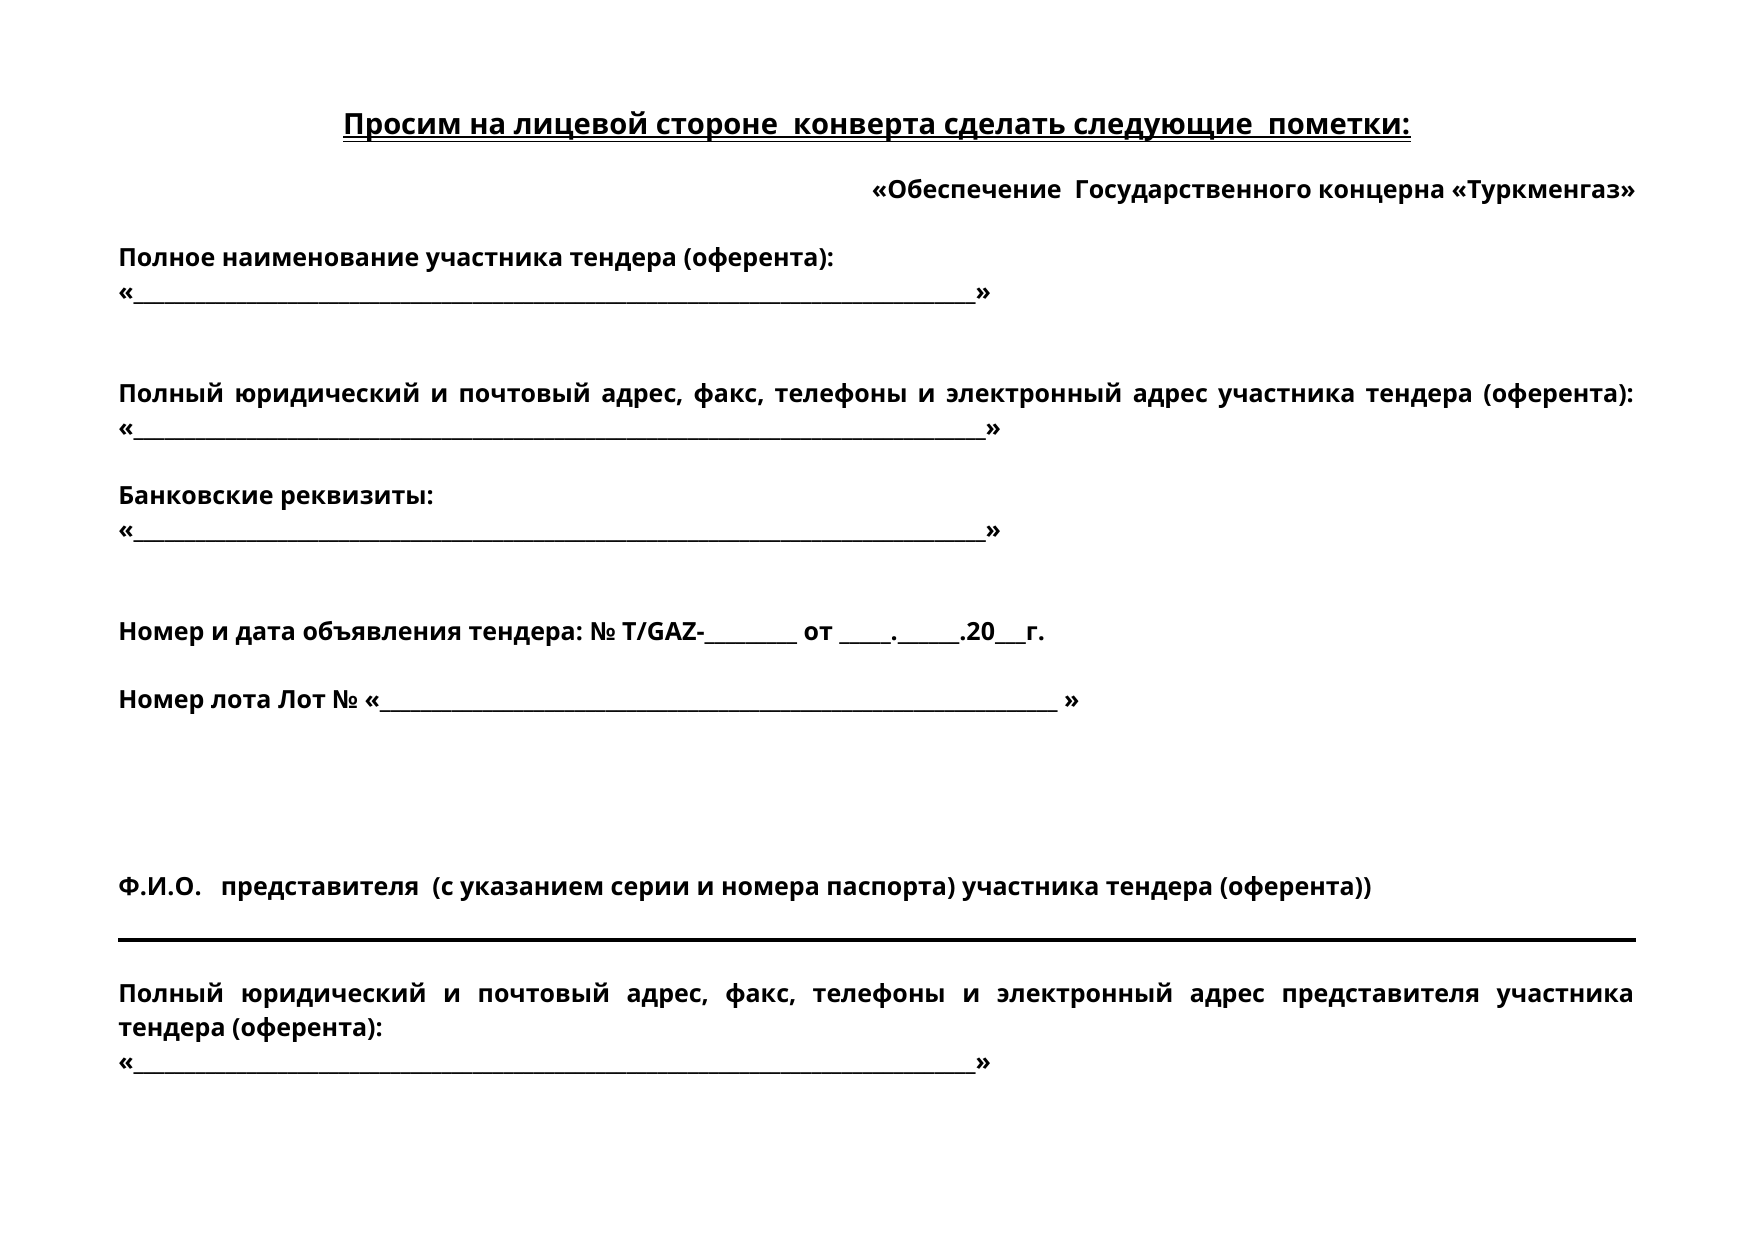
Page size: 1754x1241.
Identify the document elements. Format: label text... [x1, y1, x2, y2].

text Полный юридический и почтовый адрес, факс, телефоны и электронный адрес представителя участника тендера (оферента): [118, 976, 1636, 1044]
text «Обеспечение Государственного концерна «Туркменгаз» [118, 172, 1636, 206]
text Номер и дата объявления тендера: № T/GAZ-_________ от _____.______.20___г. [118, 614, 1636, 648]
text Банковские реквизиты: [118, 478, 1636, 512]
text «___________________________________________________________________________________» [118, 512, 1636, 546]
text Полный юридический и почтовый адрес, факс, телефоны и электронный адрес участника тендера (оферента): «___________________________________________________________________________________» [118, 375, 1636, 443]
text «__________________________________________________________________________________» [118, 274, 1636, 308]
text Просим на лицевой стороне конверта сделать следующие пометки: [118, 103, 1636, 143]
text Ф.И.О. представителя (с указанием серии и номера паспорта) участника тендера (оферента)) [118, 868, 1636, 902]
text Полное наименование участника тендера (оферента): [118, 240, 1636, 274]
text «__________________________________________________________________________________» [118, 1044, 1636, 1078]
text Номер лота Лот № «__________________________________________________________________ » [118, 682, 1636, 716]
